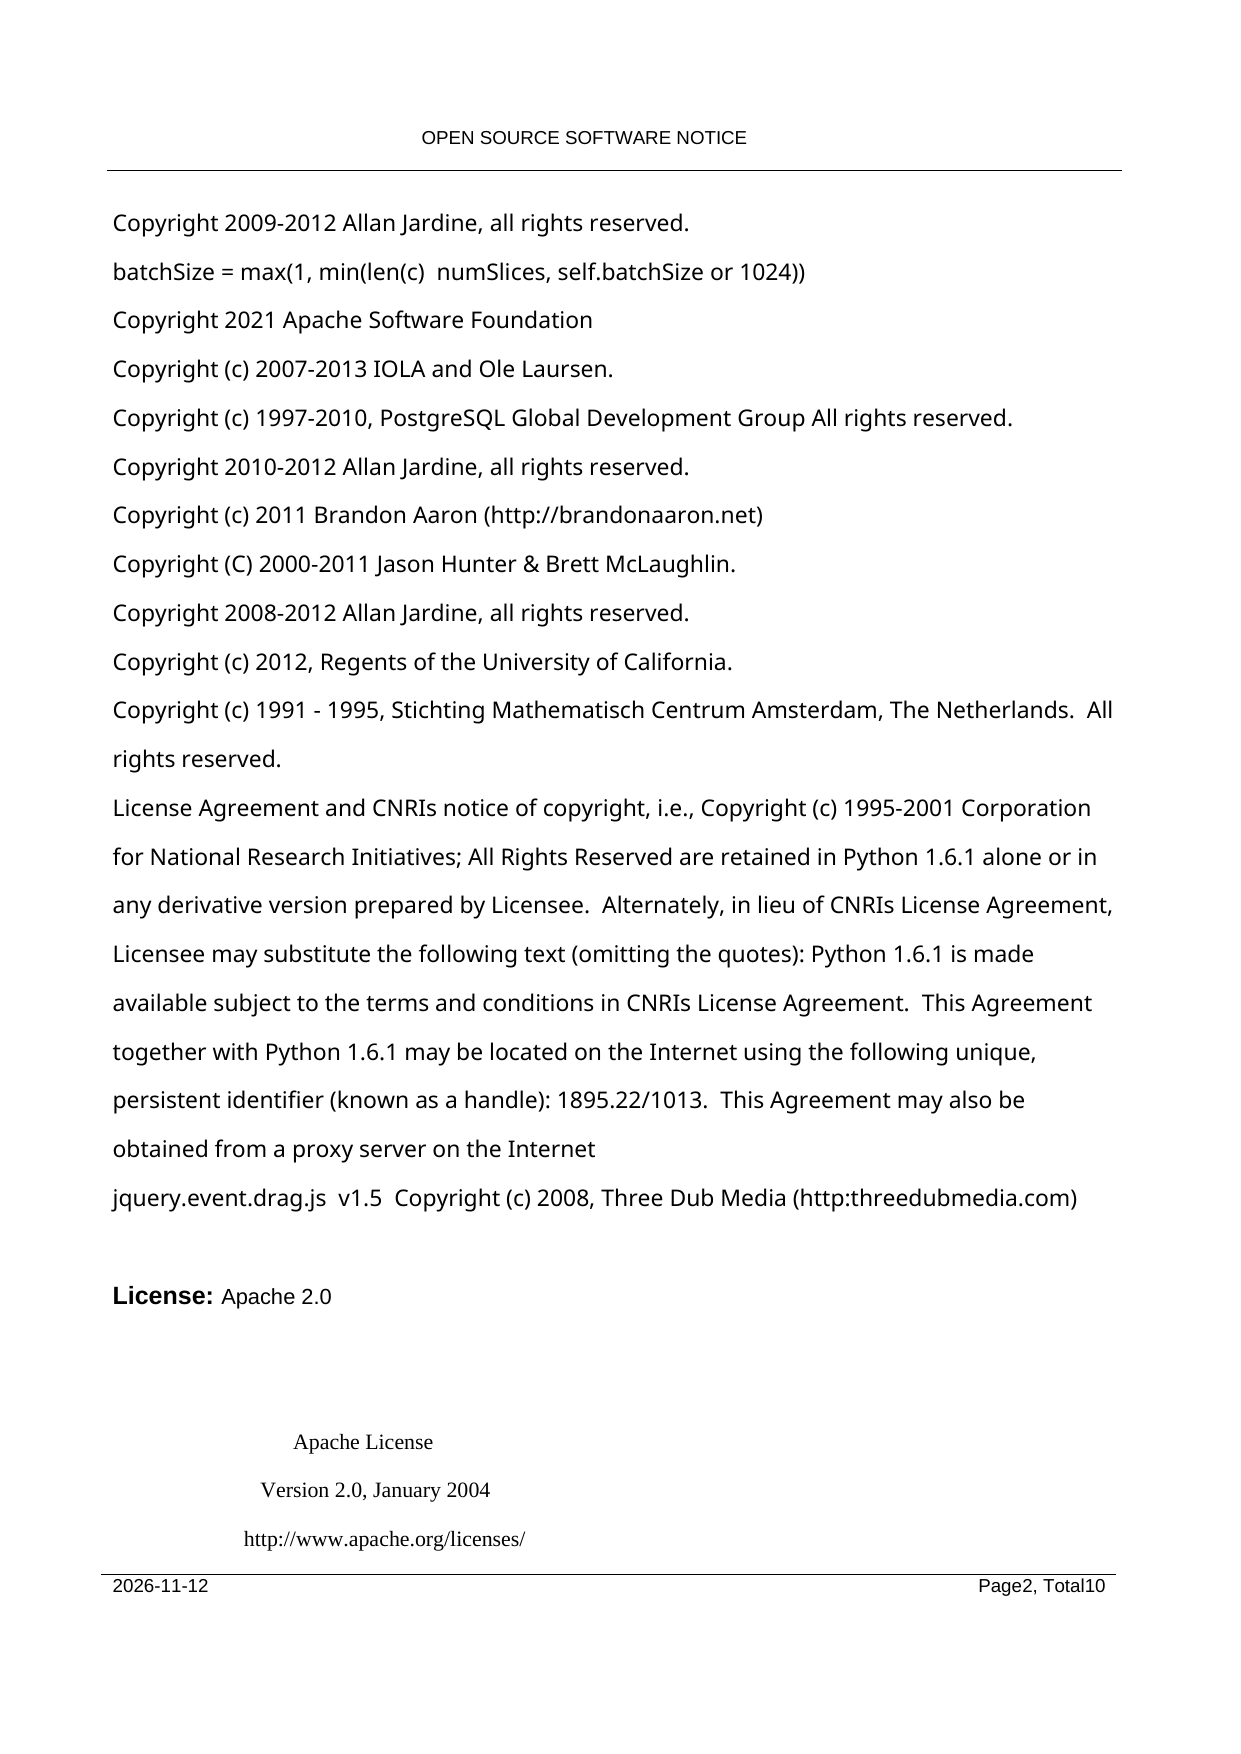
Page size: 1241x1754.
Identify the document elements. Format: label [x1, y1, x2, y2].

text [112, 1279, 1128, 1555]
text [112, 206, 1128, 1263]
